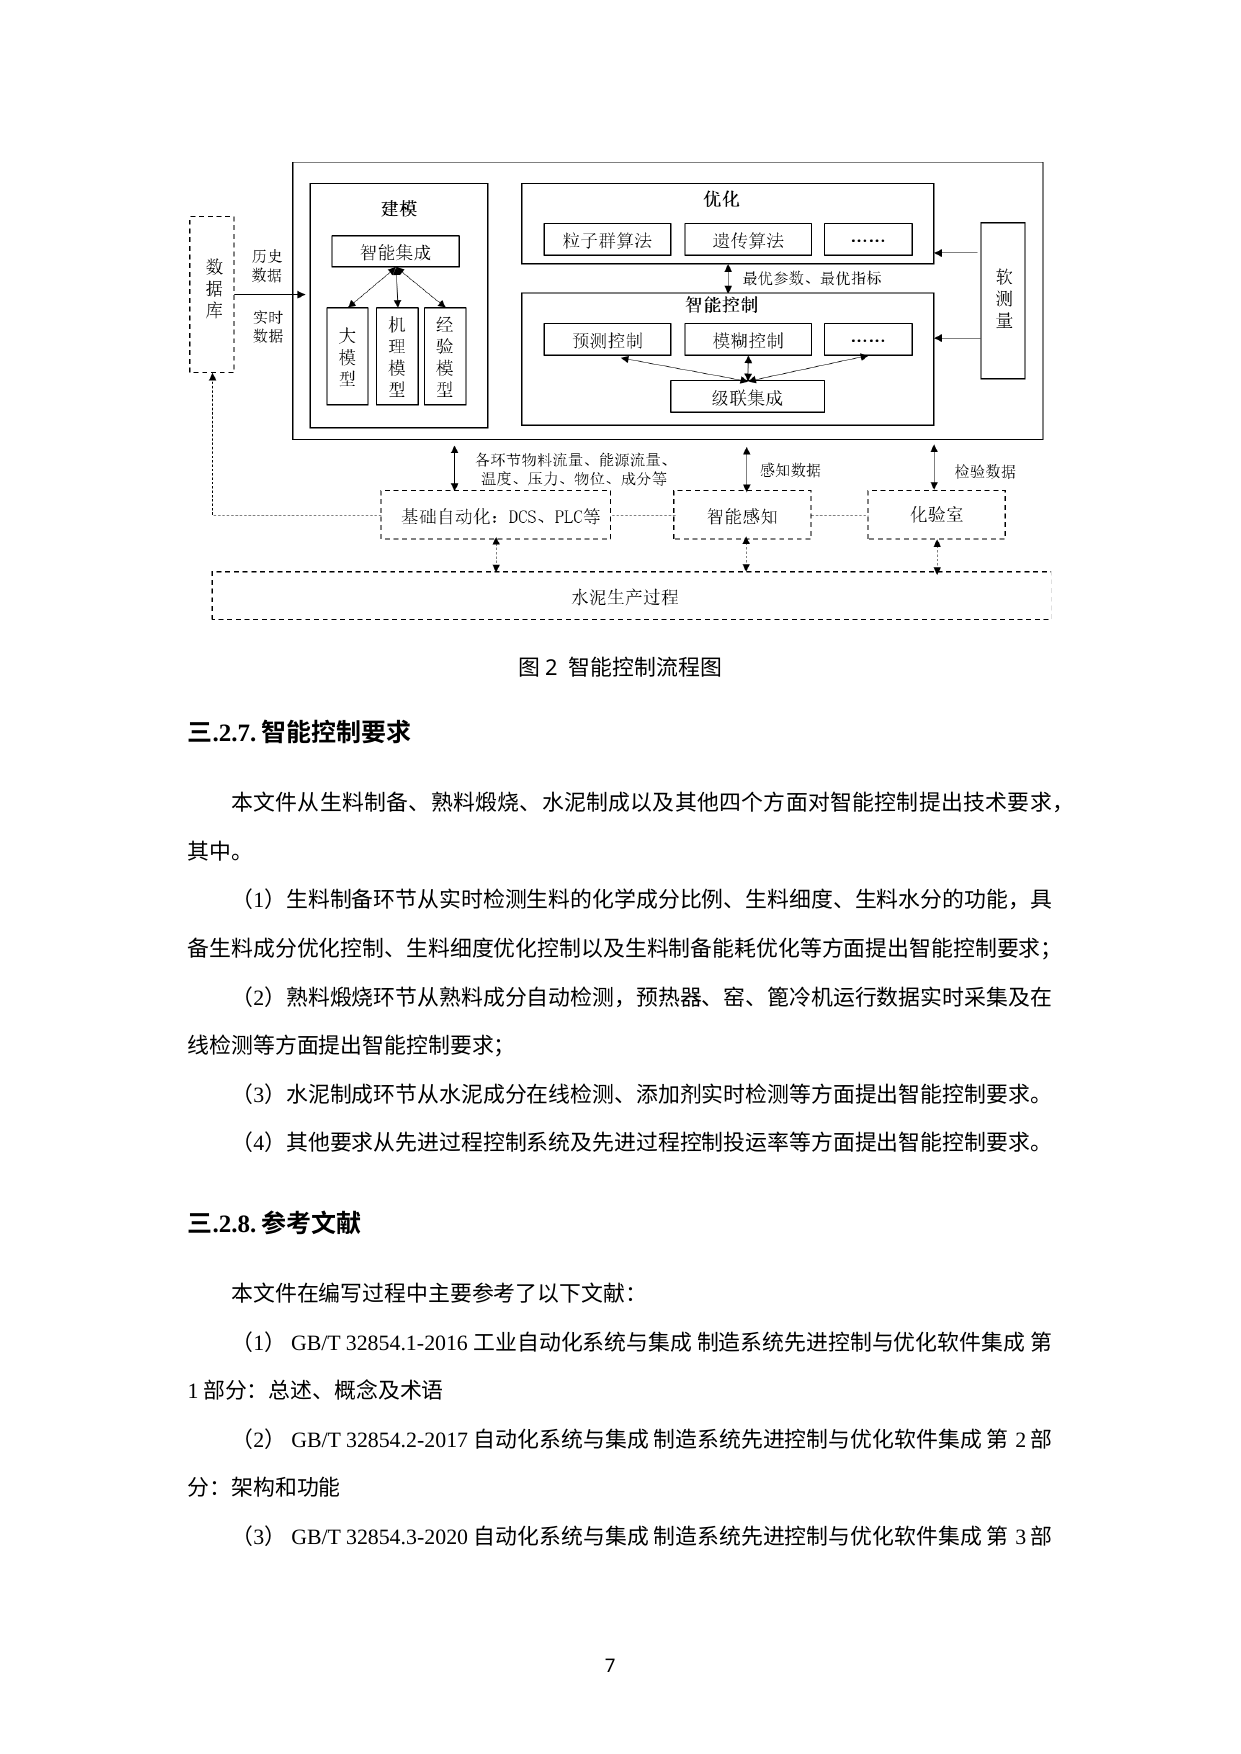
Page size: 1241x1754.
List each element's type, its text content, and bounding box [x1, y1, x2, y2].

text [187, 1518, 1053, 1551]
text （1）生料制备环节从实时检测生料的化学成分比例、生料细度、生料水分的功能，具备生料成分优化控制、生料细度优化控制以及生料制备能耗优化等方面提出智能控制要求； [187, 882, 1053, 963]
text （1） GB/T 32854.1-2016 工业自动化系统与集成 制造系统先进控制与优化软件集成 第1部分：总述、概念及术语 [187, 1324, 1053, 1405]
text 本文件在编写过程中主要参考了以下文献： [187, 1276, 1053, 1308]
text （2） GB/T 32854.2-2017 自动化系统与集成 制造系统先进控制与优化软件集成 第2部分：架构和功能 [187, 1421, 1053, 1502]
text （2）熟料煅烧环节从熟料成分自动检测，预热器、窑、篦冷机运行数据实时采集及在线检测等方面提出智能控制要求； [187, 979, 1053, 1060]
list 智能控制要求 [187, 698, 1053, 763]
text （3）水泥制成环节从水泥成分在线检测、添加剂实时检测等方面提出智能控制要求。 [187, 1076, 1053, 1109]
picture [189, 162, 1052, 620]
list 参考文献 [187, 1189, 1053, 1254]
text 图2 智能控制流程图 [187, 649, 1053, 682]
text （4）其他要求从先进过程控制系统及先进过程控制投运率等方面提出智能控制要求。 [187, 1124, 1053, 1157]
text 本文件从生料制备、熟料煅烧、水泥制成以及其他四个方面对智能控制提出技术要求，其中。 [187, 785, 1053, 866]
